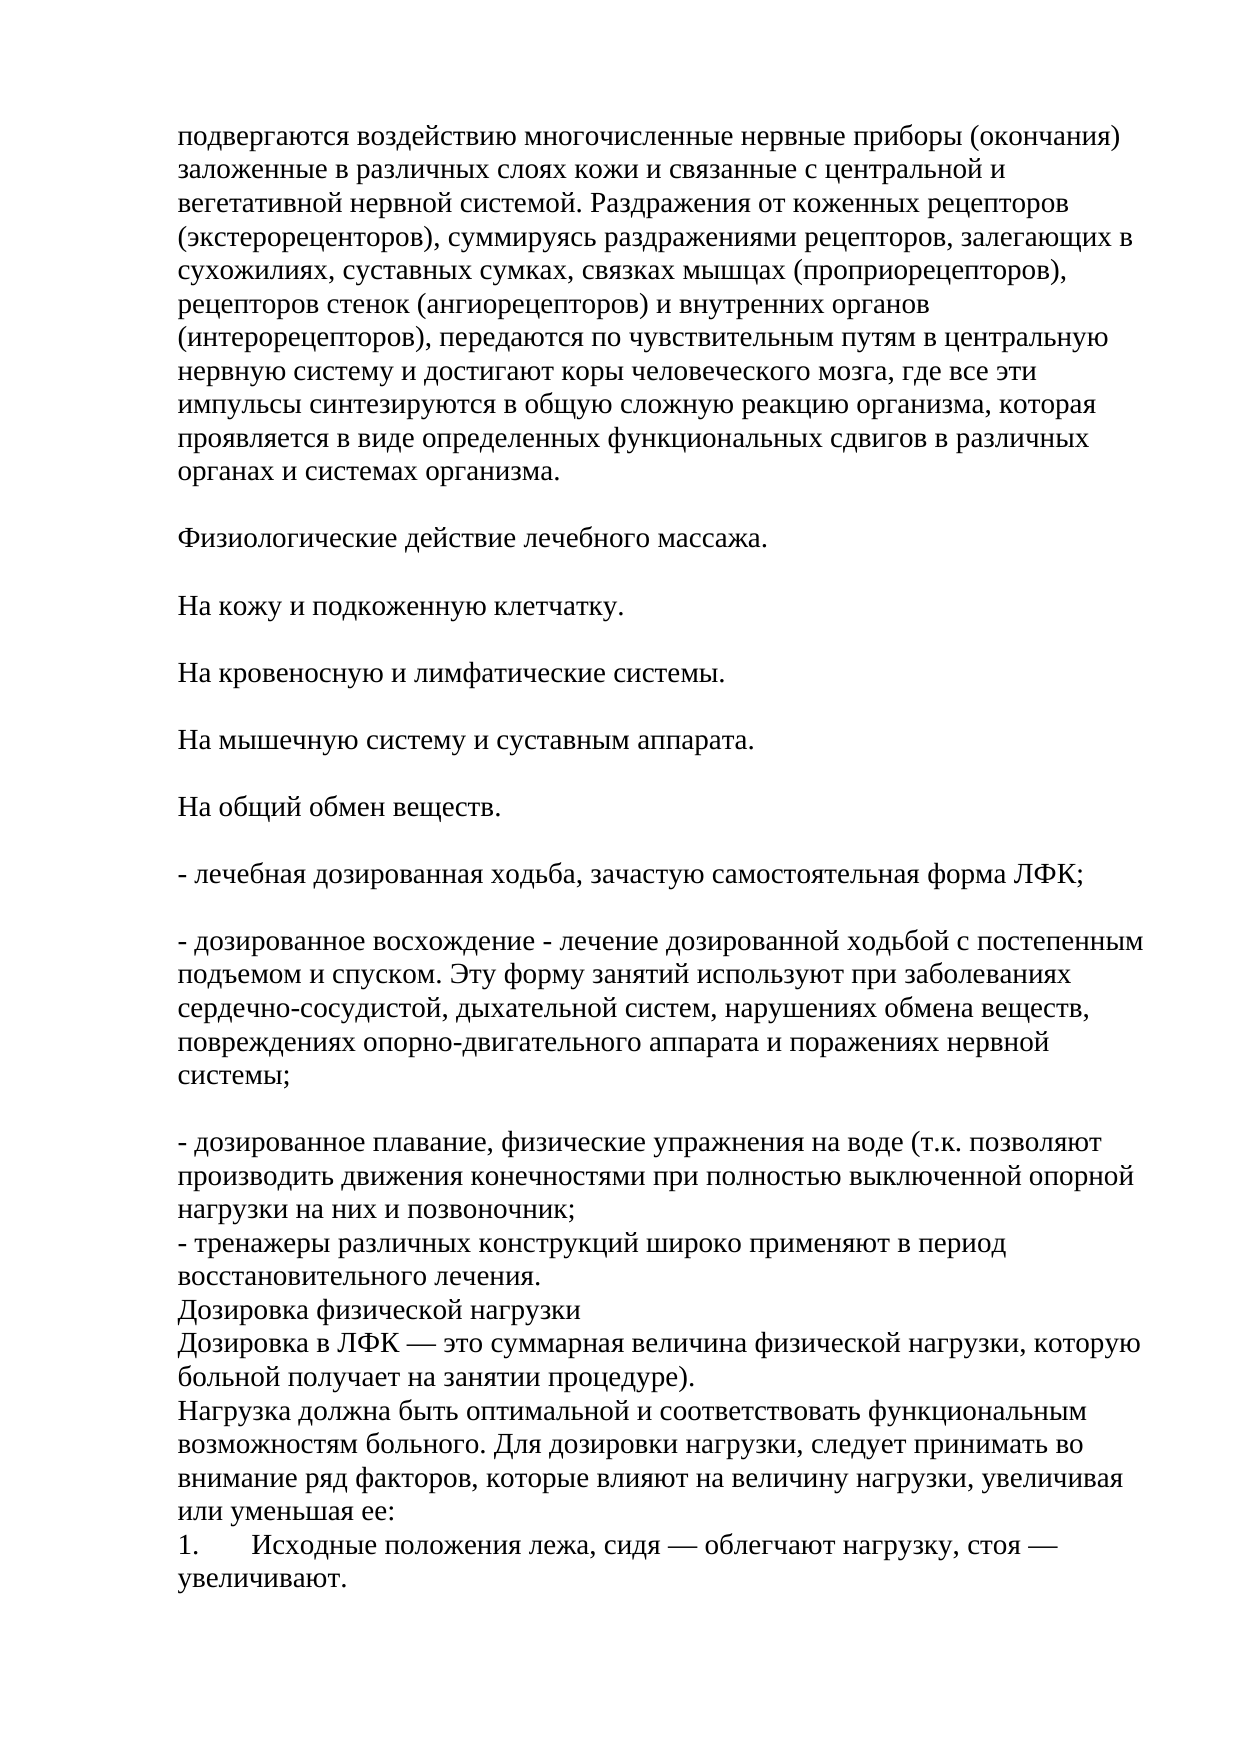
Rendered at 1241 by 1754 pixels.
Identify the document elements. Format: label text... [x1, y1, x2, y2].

text - лечебная дозированная ходьба, зачастую самостоятельная форма ЛФК; [177, 856, 1152, 889]
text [177, 118, 1152, 487]
text На кровеносную и лимфатические системы. [177, 655, 1152, 688]
text Дозировка физической нагрузки [177, 1292, 1152, 1326]
text - тренажеры различных конструкций широко применяют в период восстановительного лечения. [177, 1225, 1152, 1292]
text Нагрузка должна быть оптимальной и соответствовать функциональным возможностям больного. Для дозировки нагрузки, следует принимать во внимание ряд факторов, которые влияют на величину нагрузки, увеличивая или уменьшая ее: [177, 1393, 1152, 1527]
text 1. Исходные положения лежа, сидя — облегчают нагрузку, стоя — увеличивают. [177, 1527, 1152, 1594]
text - дозированное плавание, физические упражнения на воде (т.к. позволяют производить движения конечностями при полностью выключенной опорной нагрузки на них и позвоночник; [177, 1124, 1152, 1225]
text Дозировка в ЛФК — это суммарная величина физической нагрузки, которую больной получает на занятии процедуре). [177, 1326, 1152, 1393]
text Физиологические действие лечебного массажа. [177, 521, 1152, 554]
text На мышечную систему и суставным аппарата. [177, 722, 1152, 755]
text - дозированное восхождение - лечение дозированной ходьбой с постепенным подъемом и спуском. Эту форму занятий используют при заболеваниях сердечно-сосудистой, дыхательной систем, нарушениях обмена веществ, повреждениях опорно-двигательного аппарата и поражениях нервной системы; [177, 923, 1152, 1091]
text На общий обмен веществ. [177, 789, 1152, 822]
text На кожу и подкоженную клетчатку. [177, 588, 1152, 621]
